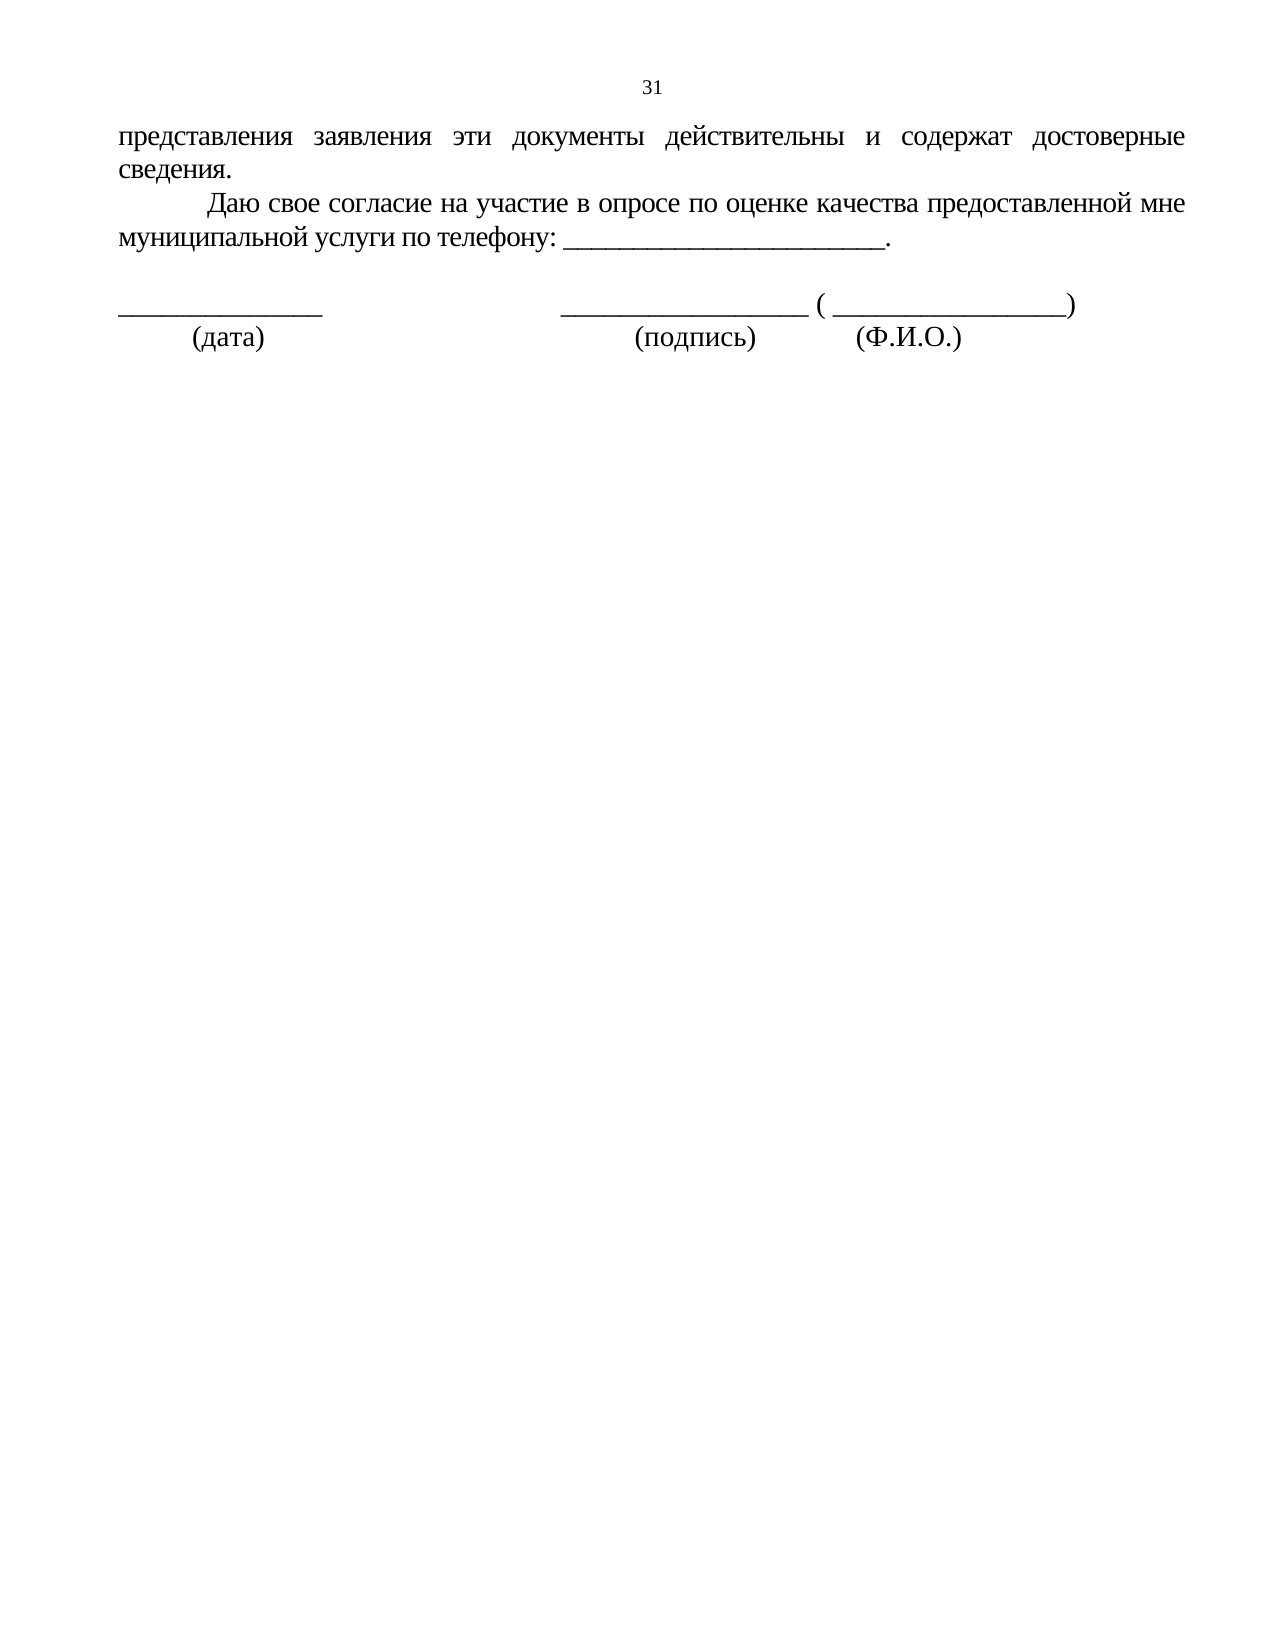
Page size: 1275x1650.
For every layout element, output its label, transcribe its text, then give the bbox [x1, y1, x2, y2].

text Даю свое согласие на участие в опросе по оценке качества предоставленной мне муниципальной услуги по телефону: _______________________. [118, 185, 1186, 252]
text (дата) (подпись) (Ф.И.О.) [118, 319, 1186, 353]
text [118, 118, 1186, 185]
text ______________ _________________ ( ________________) [118, 286, 1186, 319]
